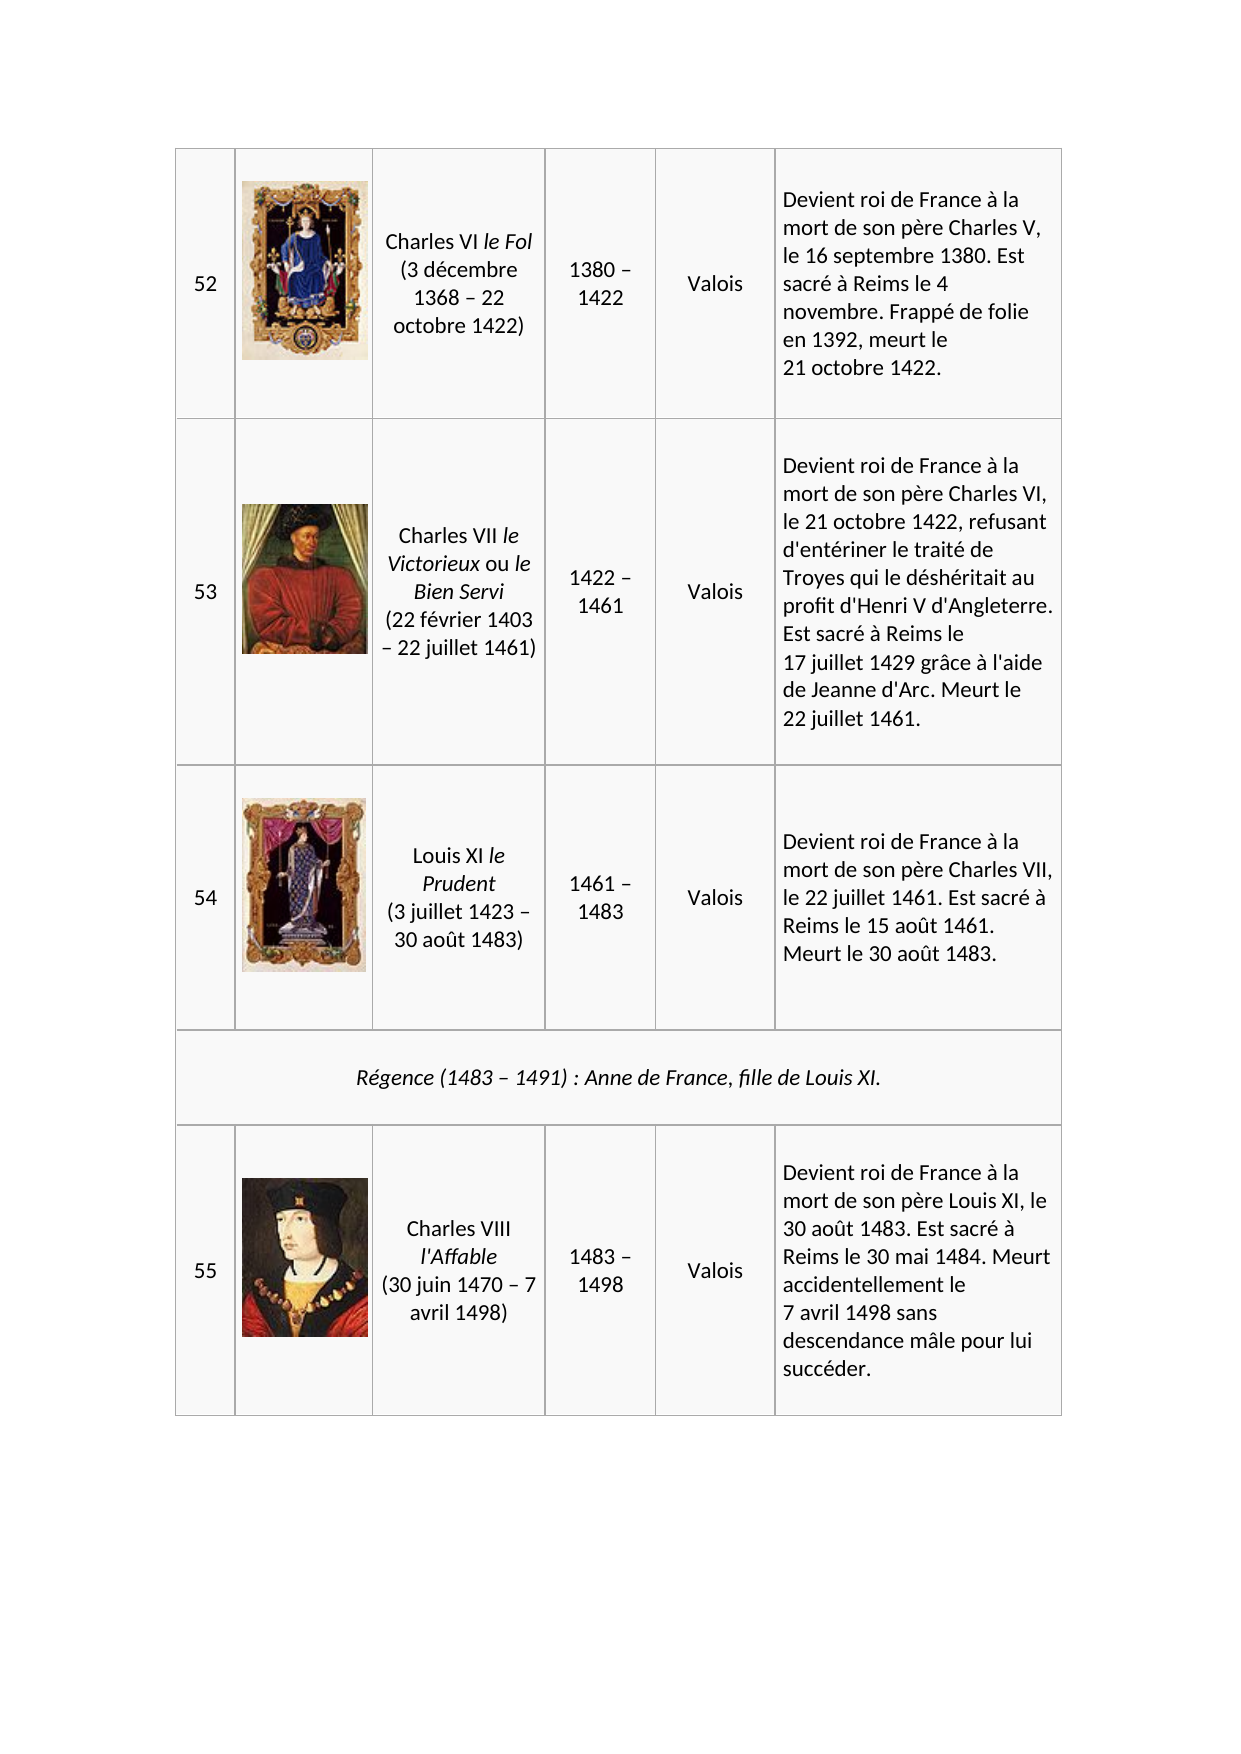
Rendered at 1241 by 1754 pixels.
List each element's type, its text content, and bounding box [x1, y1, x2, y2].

table_cell 1422 – 1461 [546, 419, 655, 764]
table_cell 52 [176, 149, 234, 417]
table_cell 53 [176, 419, 234, 764]
picture [242, 504, 368, 654]
table_cell Devient roi de France à la mort de son père Charles VII, le 22 juillet 1461. Est sacré à Reims le 15 août 1461. Meurt le 30 août 1483. [776, 766, 1061, 1029]
table_cell Valois [656, 419, 774, 764]
table_cell 1380 – 1422 [546, 149, 655, 417]
table_cell Valois [656, 149, 774, 417]
picture [242, 798, 366, 972]
table_cell 55 [176, 1125, 234, 1414]
picture [242, 181, 368, 360]
table_cell Devient roi de France à la mort de son père Charles VI, le 21 octobre 1422, refusant d'entériner le traité de Troyes qui le déshéritait au profit d'Henri V d'Angleterre. Est sacré à Reims le 17 juillet 1429 grâce à l'aide de Jeanne d'Arc. Meurt le 22 juillet 1461. [776, 419, 1061, 764]
table_cell Charles VIII l'Affable (30 juin 1470 – 7 avril 1498) [373, 1126, 544, 1414]
table_cell [236, 766, 372, 1029]
table_cell [236, 419, 372, 764]
table_cell Devient roi de France à la mort de son père Louis XI, le 30 août 1483. Est sacré à Reims le 30 mai 1484. Meurt accidentellement le 7 avril 1498 sans descendance mâle pour lui succéder. [776, 1126, 1061, 1414]
table_cell Charles VII le Victorieux ou le Bien Servi (22 février 1403 – 22 juillet 1461) [373, 419, 544, 764]
table_cell Louis XI le Prudent (3 juillet 1423 – 30 août 1483) [373, 766, 544, 1029]
table_cell [236, 1126, 372, 1414]
table_cell Charles VI le Fol (3 décembre 1368 – 22 octobre 1422) [373, 149, 544, 417]
table_cell Valois [656, 766, 774, 1029]
table_cell Valois [656, 1126, 774, 1414]
table_cell [236, 149, 372, 417]
table_cell 1461 – 1483 [546, 766, 655, 1029]
table_cell 54 [176, 765, 234, 1029]
table_cell 1483 – 1498 [546, 1126, 655, 1414]
table_cell Devient roi de France à la mort de son père Charles V, le 16 septembre 1380. Est sacré à Reims le 4 novembre. Frappé de folie en 1392, meurt le 21 octobre 1422. [776, 149, 1061, 417]
picture [242, 1178, 368, 1337]
table_cell Régence (1483 – 1491) : Anne de France, fille de Louis XI. [176, 1030, 1061, 1124]
